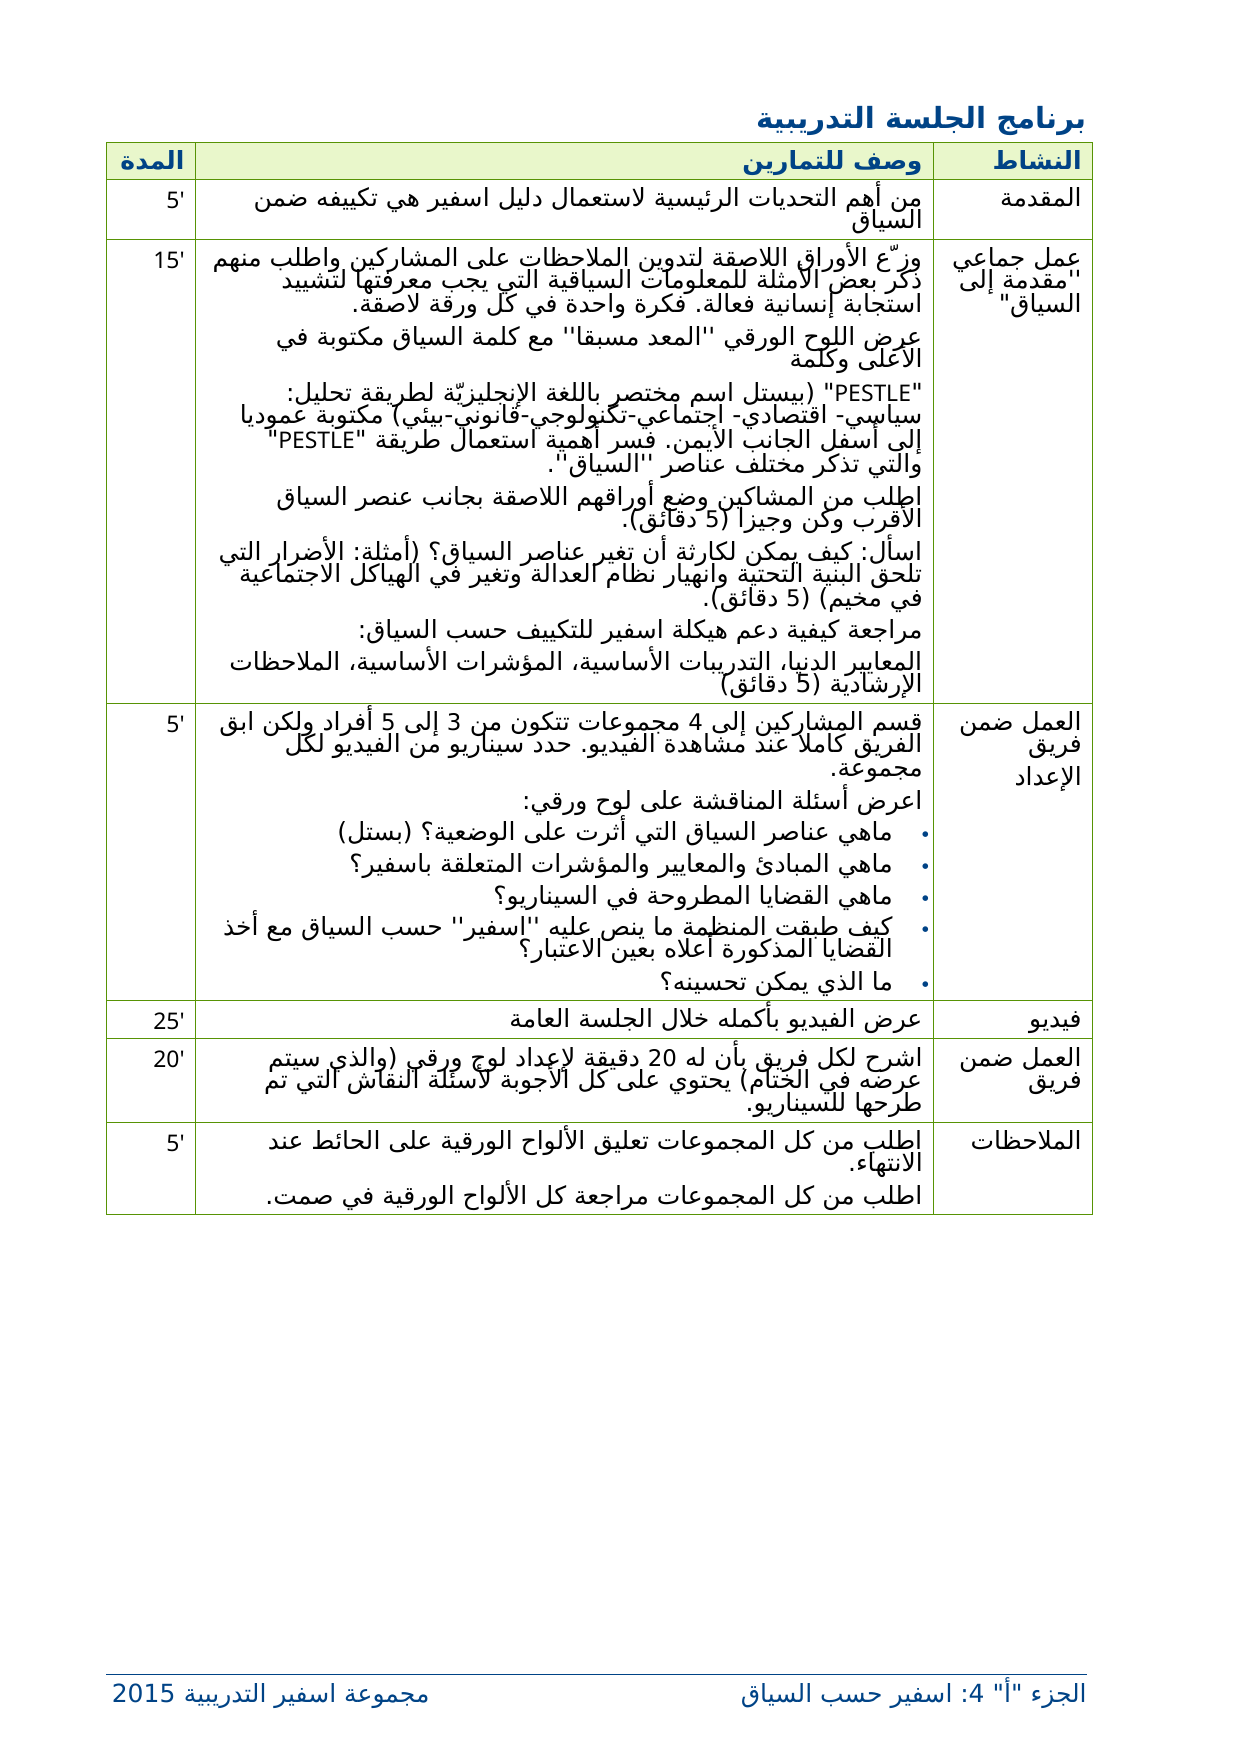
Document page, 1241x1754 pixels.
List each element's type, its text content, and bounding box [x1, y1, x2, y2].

table_cell 5' [107, 1123, 195, 1214]
table_cell فيديو [934, 1001, 1092, 1038]
table_cell العمل ضمن فريق [934, 1039, 1092, 1122]
table_header المدة [107, 143, 195, 179]
table_cell عمل جماعي ''مقدمة إلى السياق" [934, 240, 1092, 703]
table_cell المقدمة [934, 180, 1092, 239]
table_cell الملاحظات [934, 1123, 1092, 1214]
table_cell اطلب من كل المجموعات تعليق الألواح الورقية على الحائط عند الانتهاء. اطلب من كل المجموعات مراجعة كل الألواح الورقية في صمت. [196, 1123, 933, 1214]
table_cell عرض الفيديو بأكمله خلال الجلسة العامة [196, 1001, 933, 1038]
table_cell قسم المشاركين إلى 4 مجموعات تتكون من 3 إلى 5 أفراد ولكن ابق الفريق كاملا عند مشاهدة الفيديو. حدد سيناريو من الفيديو لكل مجموعة. اعرض أسئلة المناقشة على لوح ورقي: ماهي عناصر السياق التي أثرت على الوضعية؟ (بستل) ماهي المبادئ والمعايير والمؤشرات المتعلقة باسفير؟ ماهي القضايا المطروحة في السيناريو؟ كيف طبقت المنظمة ما ينص عليه ''اسفير'' حسب السياق مع أخذ القضايا المذكورة أعلاه بعين الاعتبار؟ ما الذي يمكن تحسينه؟ [196, 704, 933, 1000]
table_header النشاط [934, 143, 1092, 179]
table_cell من أهم التحديات الرئيسية لاستعمال دليل اسفير هي تكييفه ضمن السياق [196, 180, 933, 239]
table_cell 5' [107, 180, 195, 239]
table_cell 15' [107, 240, 195, 703]
table_cell 5' [107, 704, 195, 1000]
table_cell اشرح لكل فريق بأن له 20 دقيقة لإعداد لوح ورقي (والذي سيتم عرضه في الختام) يحتوي على كل الأجوبة لأسئلة النقاش التي تم طرحها للسيناريو. [196, 1039, 933, 1122]
table_cell 25' [107, 1001, 195, 1038]
table_header وصف للتمارين [196, 143, 933, 179]
table_cell 20' [107, 1039, 195, 1122]
subtitle برنامج الجلسة التدريبية [106, 106, 1087, 133]
table_cell العمل ضمن فريق الإعداد [934, 704, 1092, 1000]
table_cell وزﹼع الأوراق اللاصقة لتدوين الملاحظات على المشاركين واطلب منهم ذكر بعض الأمثلة للمعلومات السياقية التي يجب معرفتها لتشييد استجابة إنسانية فعالة. فكرة واحدة في كل ورقة لاصقة. عرض اللوح الورقي ''المعد مسبقا'' مع كلمة السياق مكتوبة في الأعلى وكلمة "PESTLE" (بيستل اسم مختصر باللغة الإنجليزيّة لطريقة تحليل: سياسي- اقتصادي- اجتماعي-تكنولوجي-قانوني-بيئي) مكتوبة عموديا إلى أسفل الجانب الأيمن. فسر أهمية استعمال طريقة "PESTLE" والتي تذكر مختلف عناصر ''السياق''. اطلب من المشاكين وضع أوراقهم اللاصقة بجانب عنصر السياق الأقرب وكن وجيزا (5 دقائق). اسأل: كيف يمكن لكارثة أن تغير عناصر السياق؟ (أمثلة: الأضرار التي تلحق البنية التحتية وانهيار نظام العدالة وتغير في الهياكل الاجتماعية في مخيم) (5 دقائق). مراجعة كيفية دعم هيكلة اسفير للتكييف حسب السياق: المعايير الدنيا، التدريبات الأساسية، المؤشرات الأساسية، الملاحظات الإرشادية (5 دقائق) [196, 240, 933, 703]
